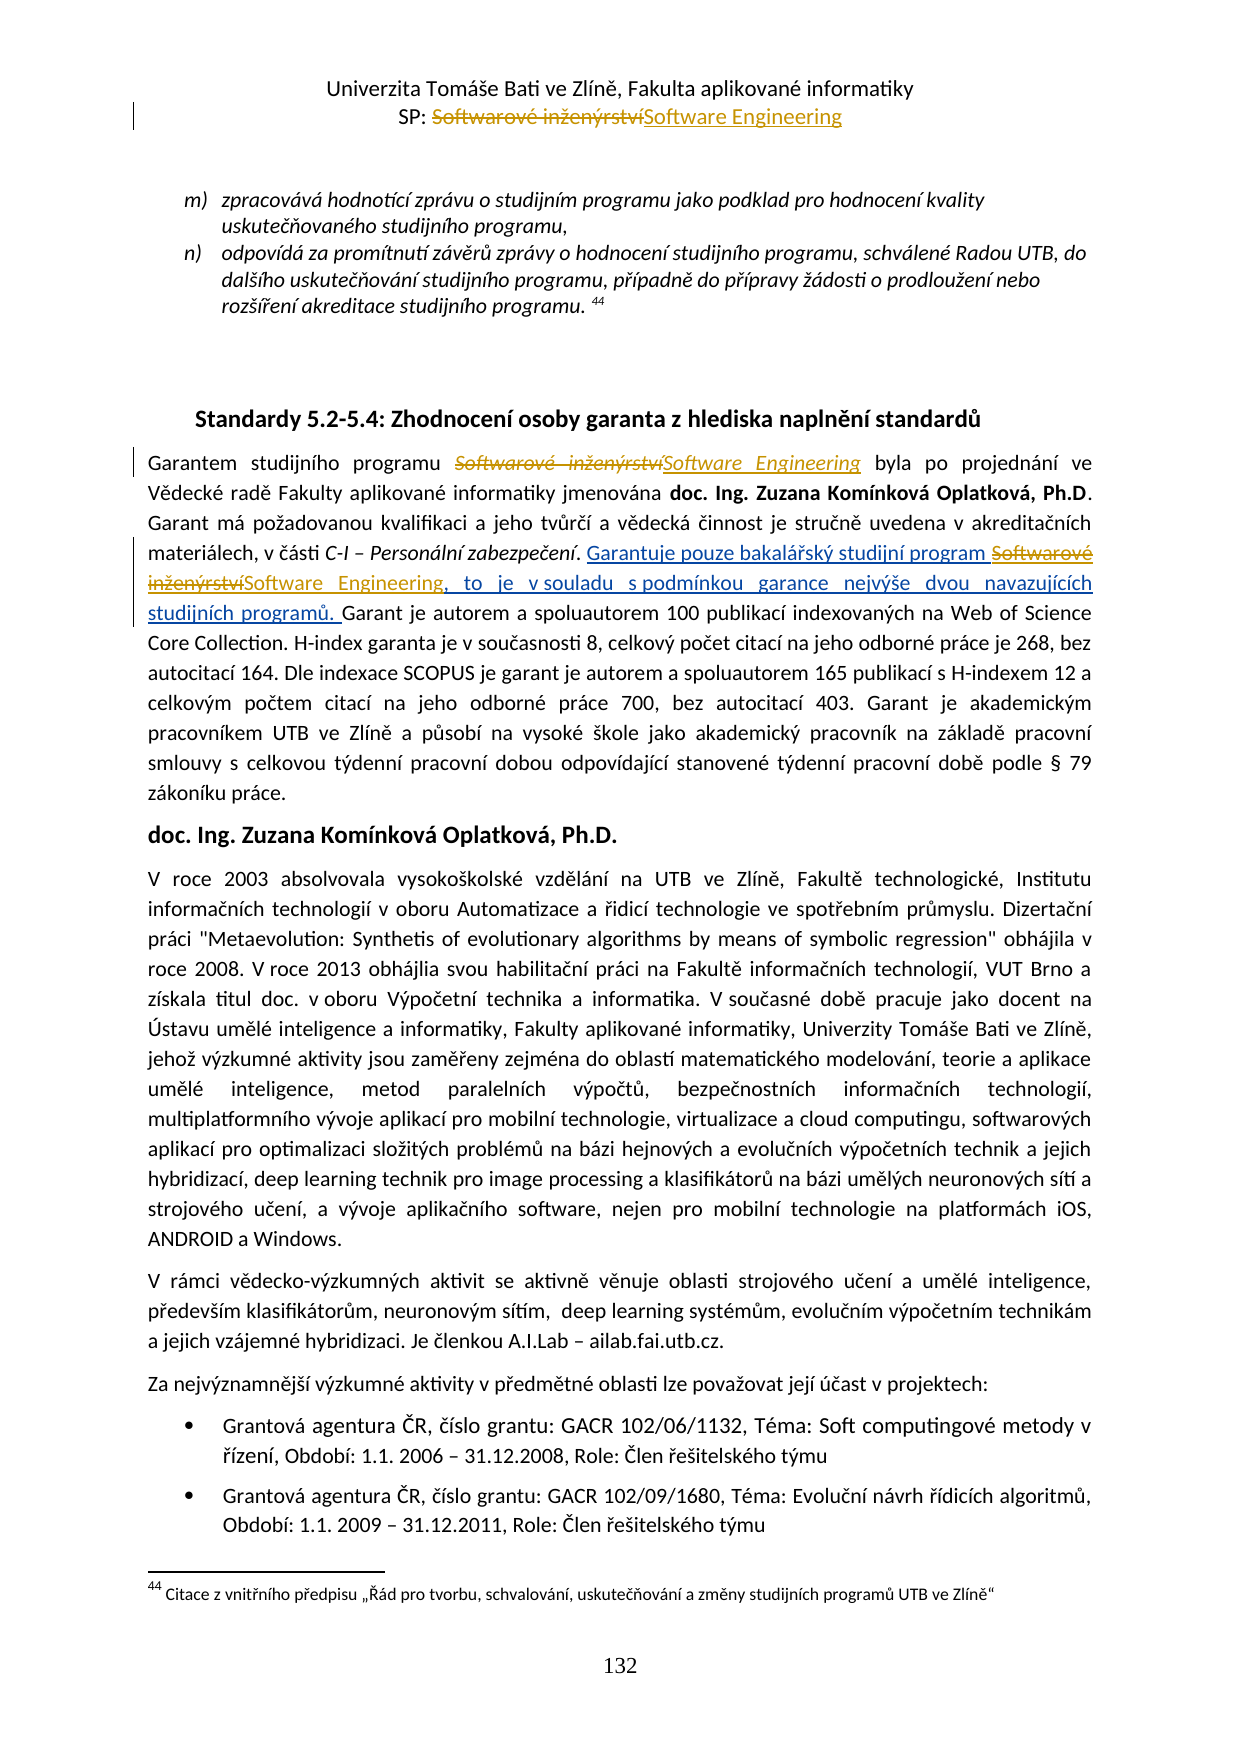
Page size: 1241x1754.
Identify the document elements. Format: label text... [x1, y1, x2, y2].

text V roce 2003 absolvovala vysokoškolské vzdělání na UTB ve Zlíně, Fakultě technologické, Institutu informačních technologií v oboru Automatizace a řidicí technologie ve spotřebním průmyslu. Dizertační práci "Metaevolution: Synthetis of evolutionary algorithms by means of symbolic regression" obhájila v roce 2008. V roce 2013 obhájlia svou habilitační práci na Fakultě informačních technologií, VUT Brno a získala titul doc. v oboru Výpočetní technika a informatika. V současné době pracuje jako docent na Ústavu umělé inteligence a informatiky, Fakulty aplikované informatiky, Univerzity Tomáše Bati ve Zlíně, jehož výzkumné aktivity jsou zaměřeny zejména do oblastí matematického modelování, teorie a aplikace umělé inteligence, metod paralelních výpočtů, bezpečnostních informačních technologií, multiplatformního vývoje aplikací pro mobilní technologie, virtualizace a cloud computingu, softwarových aplikací pro optimalizaci složitých problémů na bázi hejnových a evolučních výpočetních technik a jejich hybridizací, deep learning technik pro image processing a klasifikátorů na bázi umělých neuronových sítí a strojového učení, a vývoje aplikačního software, nejen pro mobilní technologie na platformách iOS, ANDROID a Windows. [148, 862, 1093, 1252]
text V rámci vědecko-výzkumných aktivit se aktivně věnuje oblasti strojového učení a umělé inteligence, především klasifikátorům, neuronovým sítím, deep learning systémům, evolučním výpočetním technikám a jejich vzájemné hybridizaci. Je členkou A.I.Lab – ailab.fai.utb.cz. [148, 1265, 1093, 1355]
list Grantová agentura ČR, číslo grantu: GACR 102/06/1132, Téma: Soft computingové metody v řízení, Období: 1.1. 2006 – 31.12.2008, Role: Člen řešitelského týmu [185, 1410, 1093, 1470]
text Garantem studijního programu byla po projednání ve Vědecké radě Fakulty aplikované informatiky jmenována doc. Ing. Zuzana Komínková Oplatková, Ph.D. Garant má požadovanou kvalifikaci a jeho tvůrčí a vědecká činnost je stručně uvedena v akreditačních materiálech, v části C-I – Personální zabezpečení. Garant je autorem a spoluautorem 100 publikací indexovaných na Web of Science Core Collection. H-index garanta je v současnosti 8, celkový počet citací na jeho odborné práce je 268, bez autocitací 164. Dle indexace SCOPUS je garant je autorem a spoluautorem 165 publikací s H-indexem 12 a celkovým počtem citací na jeho odborné práce 700, bez autocitací 403. Garant je akademickým pracovníkem UTB ve Zlíně a působí na vysoké škole jako akademický pracovník na základě pracovní smlouvy s celkovou týdenní pracovní dobou odpovídající stanovené týdenní pracovní době podle § 79 zákoníku práce. [148, 447, 1093, 592]
text doc. Ing. Zuzana Komínková Oplatková, Ph.D. [148, 819, 1093, 850]
list odpovídá za promítnutí závěrů zprávy o hodnocení studijního programu, schválené Radou UTB, do dalšího uskutečňování studijního programu, případně do přípravy žádosti o prodloužení nebo rozšíření akreditace studijního programu. [184, 239, 1093, 319]
text Za nejvýznamnější výzkumné aktivity v předmětné oblasti lze považovat její účast v projektech: [148, 1367, 1093, 1397]
text Garantem studijního programu byla po projednání ve Vědecké radě Fakulty aplikované informatiky jmenována doc. Ing. Zuzana Komínková Oplatková, Ph.D. Garant má požadovanou kvalifikaci a jeho tvůrčí a vědecká činnost je stručně uvedena v akreditačních materiálech, v části C-I – Personální zabezpečení. Garant je autorem a spoluautorem 100 publikací indexovaných na Web of Science Core Collection. H-index garanta je v současnosti 8, celkový počet citací na jeho odborné práce je 268, bez autocitací 164. Dle indexace SCOPUS je garant je autorem a spoluautorem 165 publikací s H-indexem 12 a celkovým počtem citací na jeho odborné práce 700, bez autocitací 403. Garant je akademickým pracovníkem UTB ve Zlíně a působí na vysoké škole jako akademický pracovník na základě pracovní smlouvy s celkovou týdenní pracovní dobou odpovídající stanovené týdenní pracovní době podle § 79 zákoníku práce. [148, 594, 1093, 807]
list zpracovává hodnotící zprávu o studijním programu jako podklad pro hodnocení kvality uskutečňovaného studijního programu, [184, 186, 1093, 239]
list Grantová agentura ČR, číslo grantu: GACR 102/09/1680, Téma: Evoluční návrh řídicích algoritmů, Období: 1.1. 2009 – 31.12.2011, Role: Člen řešitelského týmu [185, 1482, 1093, 1538]
subtitle Standardy 5.2-5.4: Zhodnocení osoby garanta z hlediska naplnění standardů [195, 403, 1093, 434]
